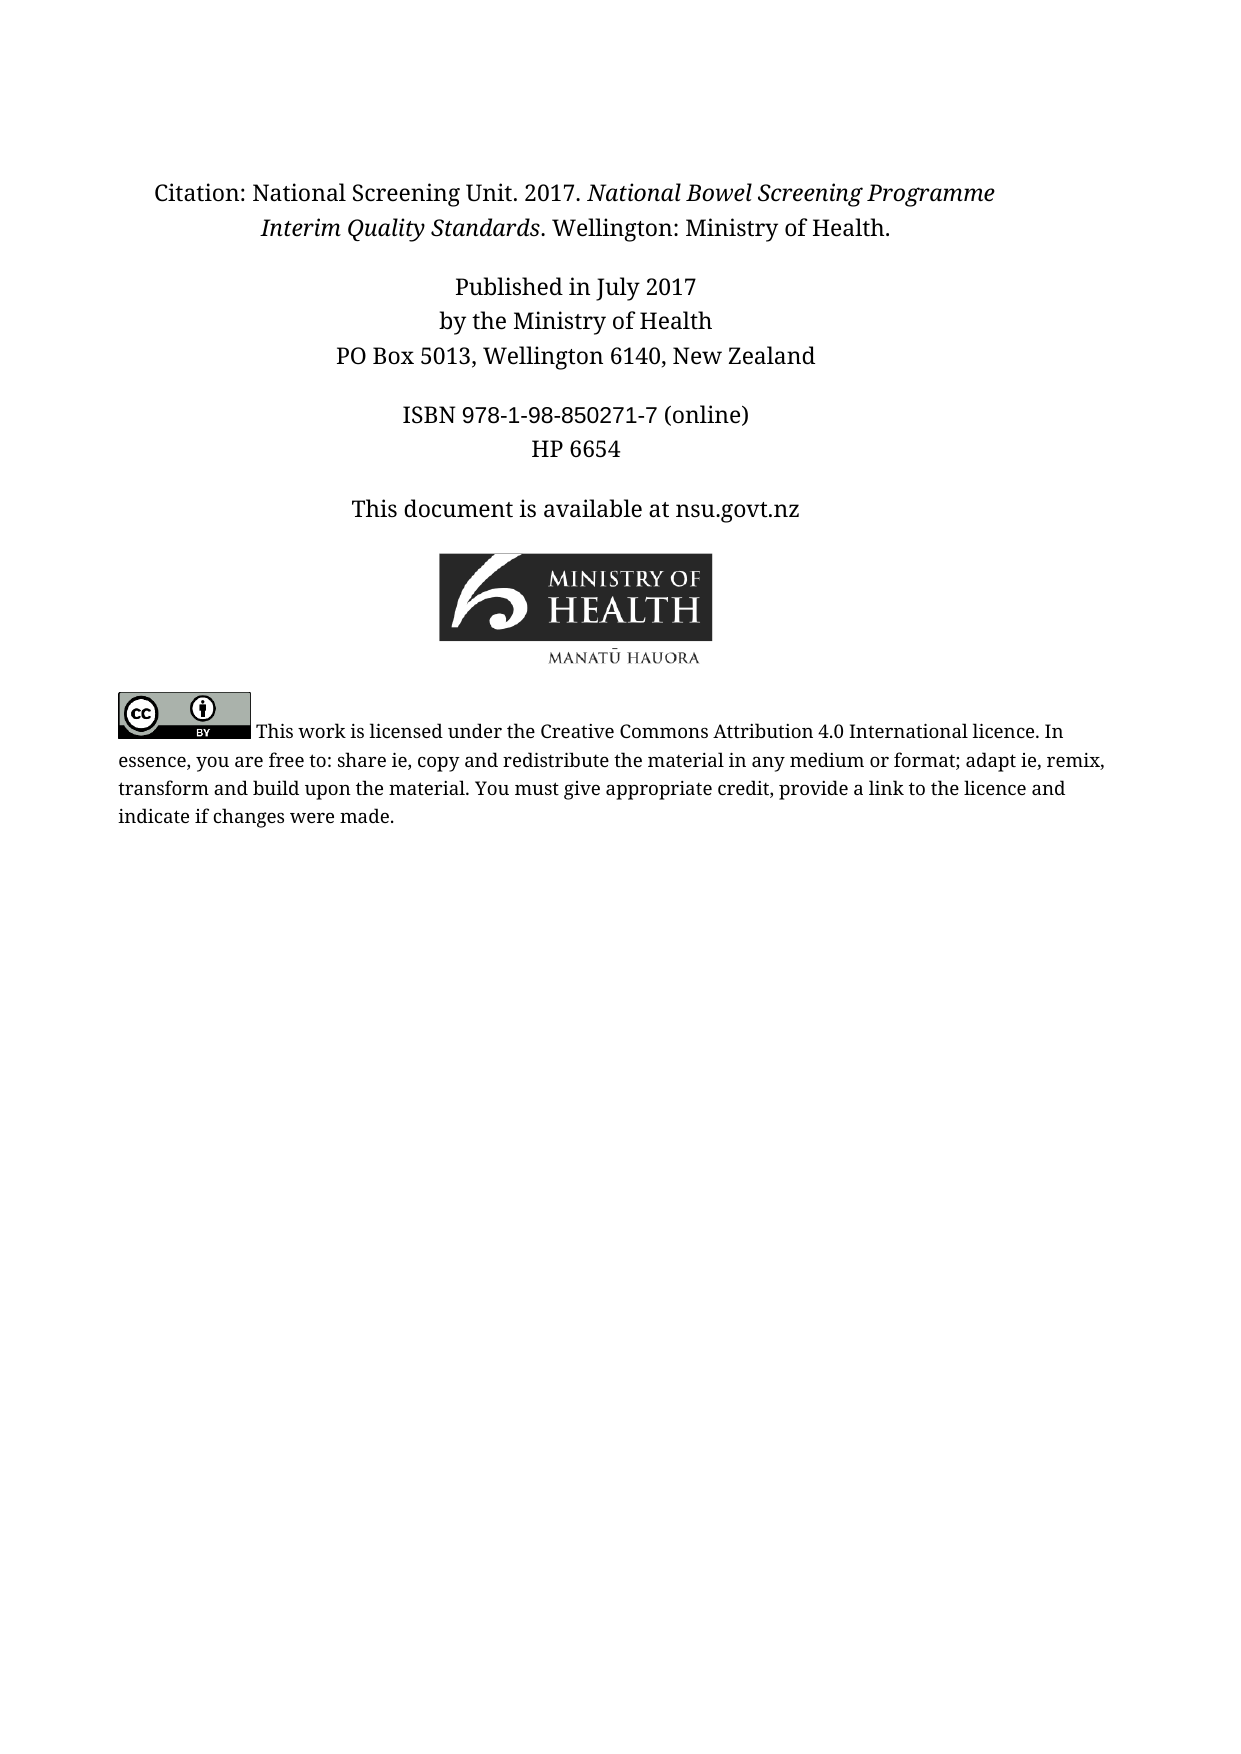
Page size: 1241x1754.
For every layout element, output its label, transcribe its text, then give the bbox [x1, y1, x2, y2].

picture [118, 692, 251, 739]
text Citation: National Screening Unit. 2017. National Bowel Screening Programme Interim Quality Standards. Wellington: Ministry of Health. [118, 177, 1033, 243]
text Published in July 2017 by the Ministry of Health PO Box 5013, Wellington 6140, New Zealand [118, 271, 1033, 371]
text This work is licensed under the Creative Commons Attribution 4.0 International licence. In essence, you are free to: share ie, copy and redistribute the material in any medium or format; adapt ie, remix, transform and build upon the material. You must give appropriate credit, provide a link to the licence and indicate if changes were made. [118, 692, 1122, 828]
text This document is available at nsu.govt.nz [118, 493, 1033, 524]
text ISBN 978-1-98-850271-7 (online) HP 6654 [118, 399, 1033, 465]
